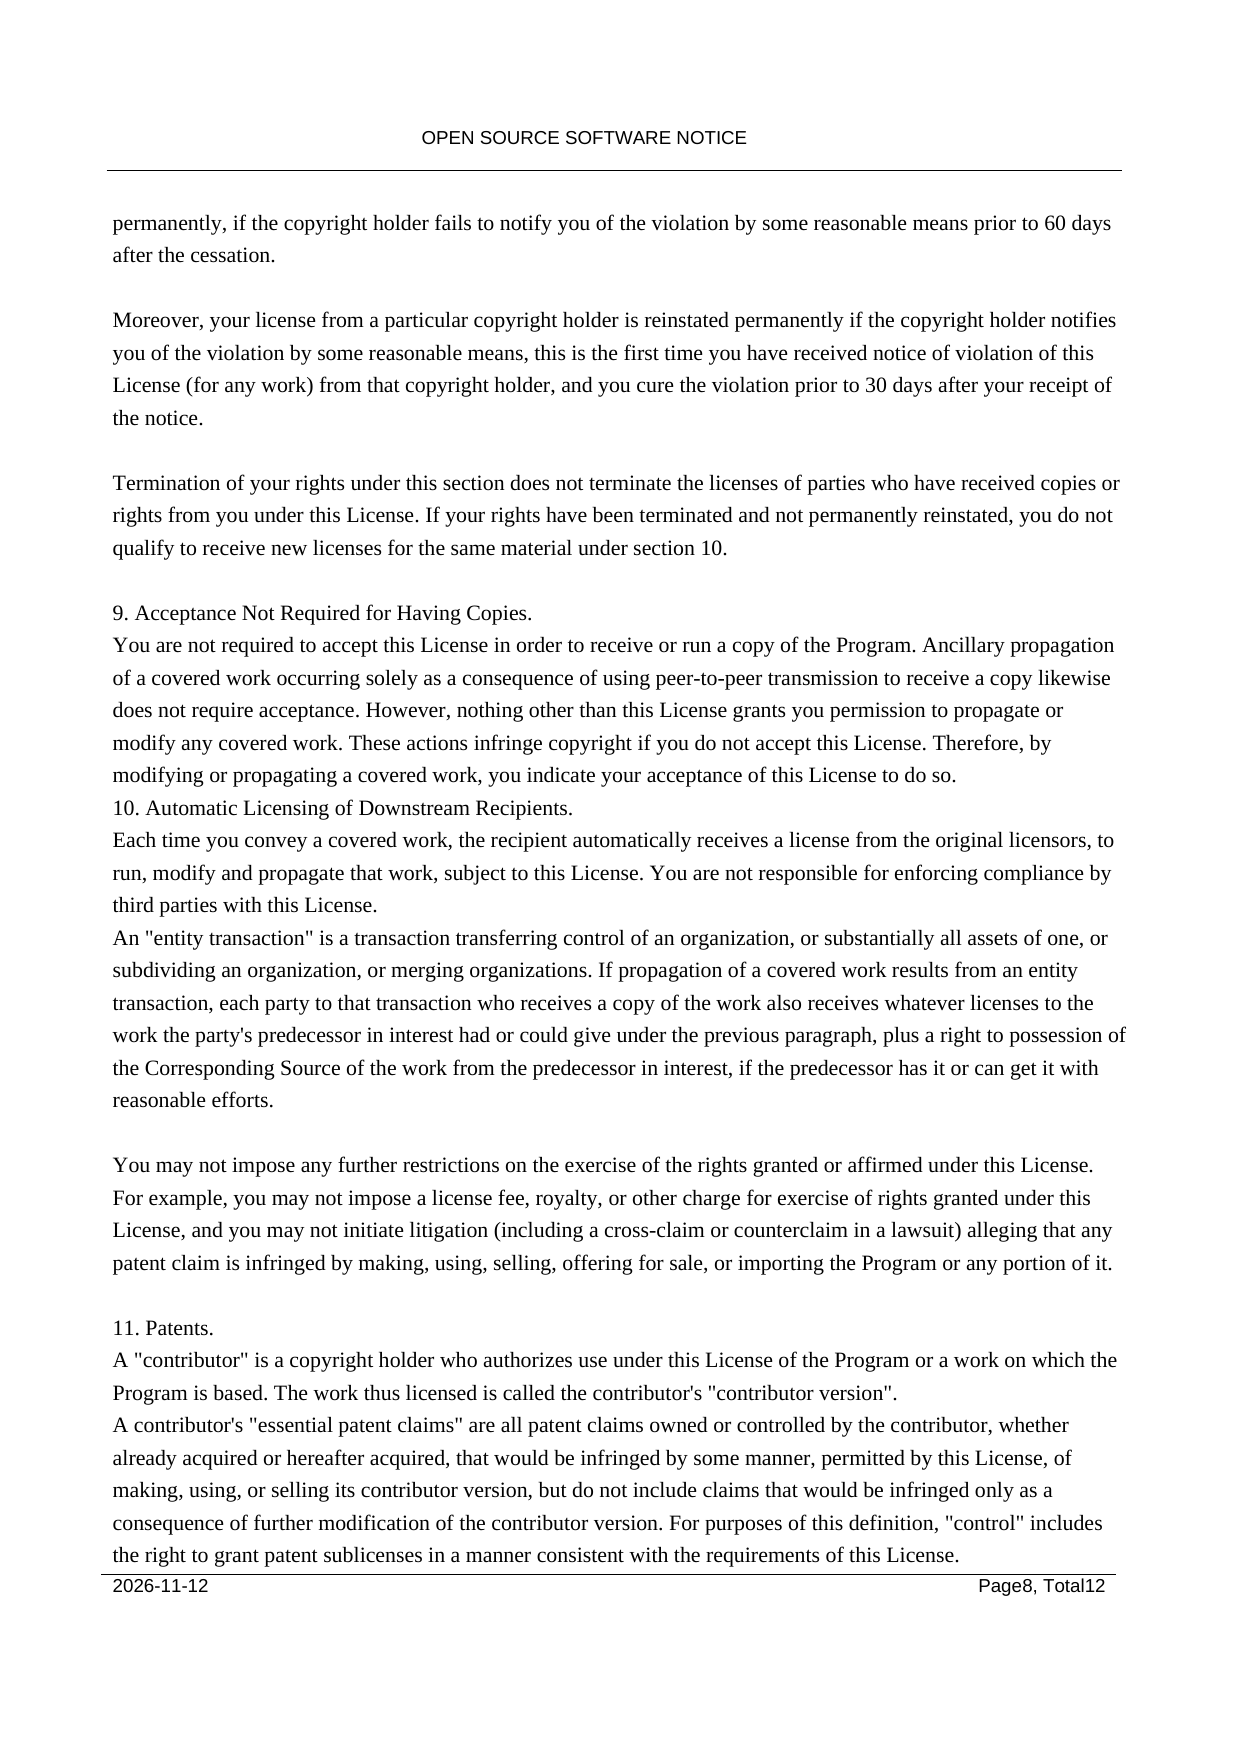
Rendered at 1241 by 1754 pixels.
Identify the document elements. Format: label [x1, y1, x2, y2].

text [112, 206, 1128, 1571]
